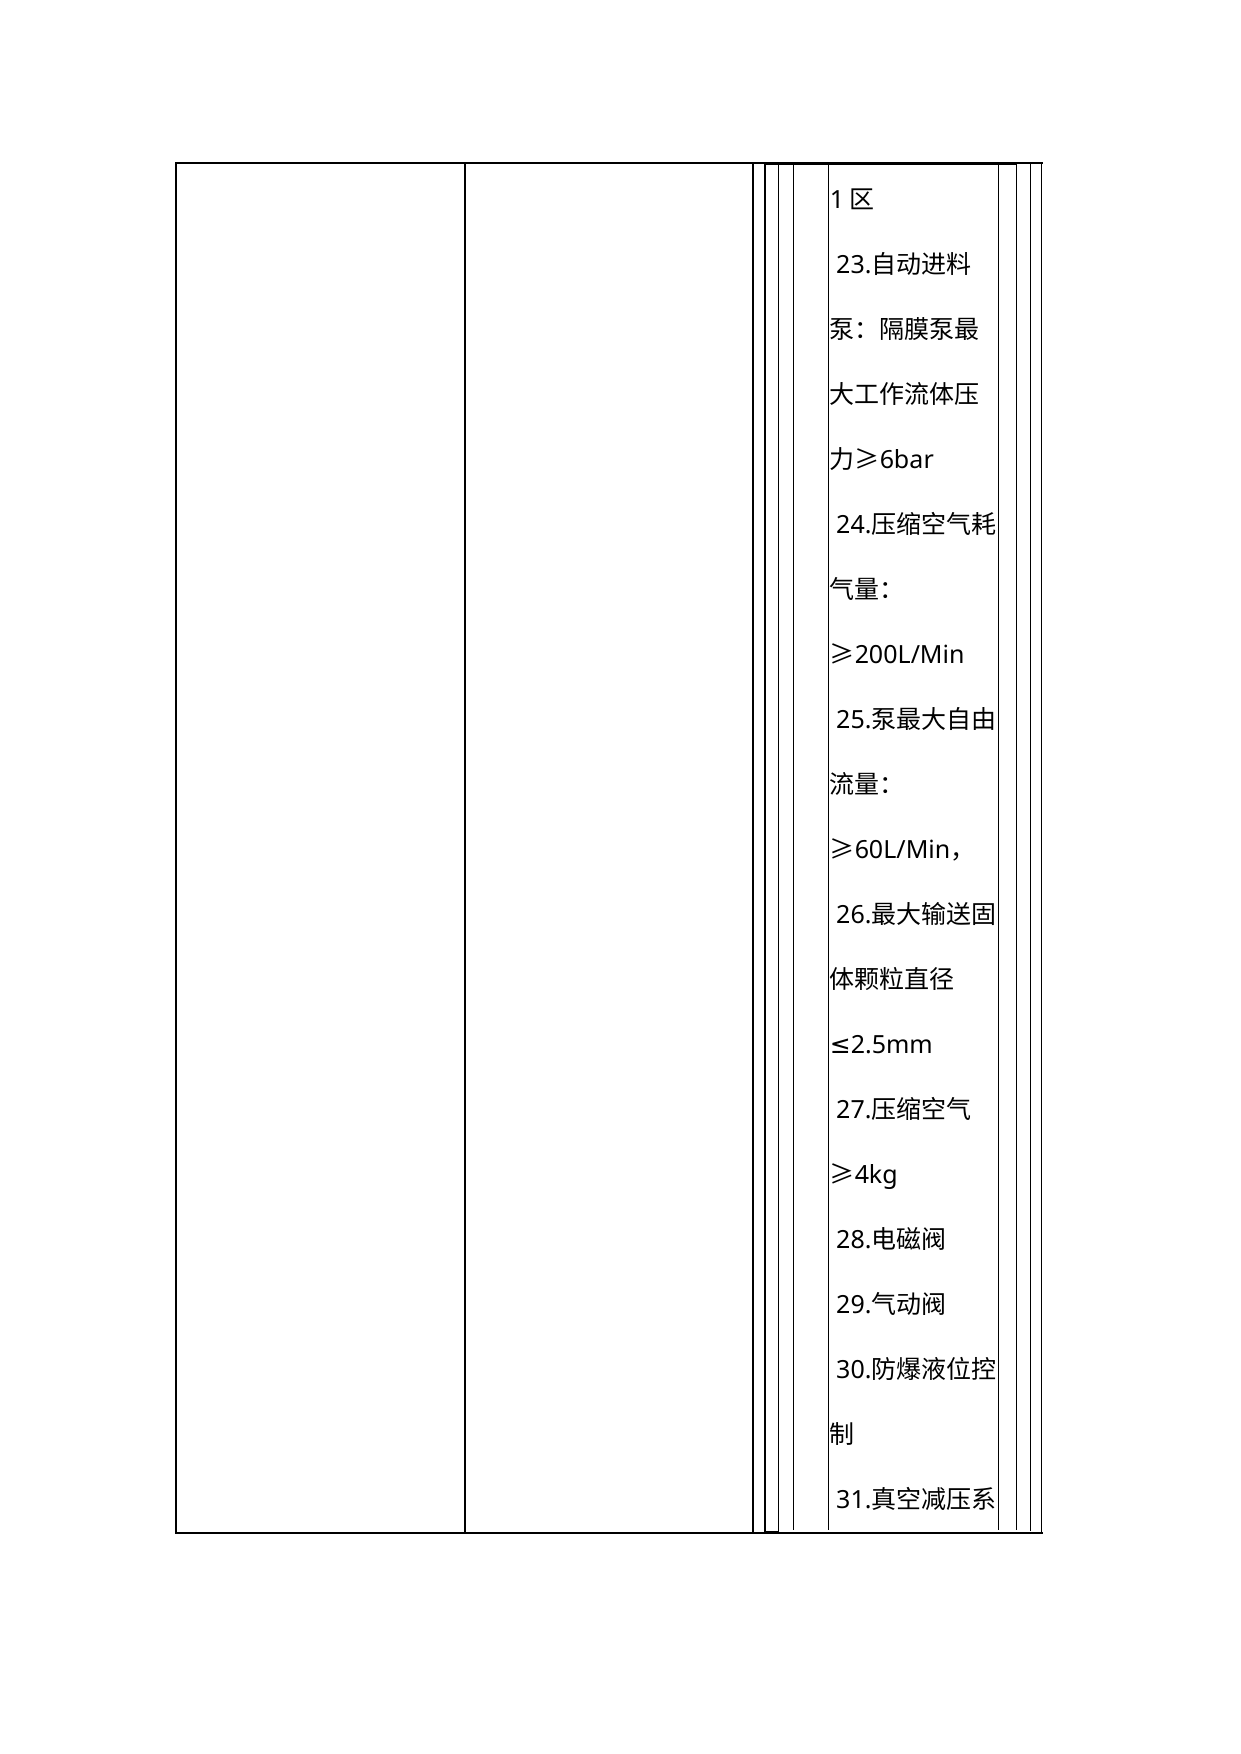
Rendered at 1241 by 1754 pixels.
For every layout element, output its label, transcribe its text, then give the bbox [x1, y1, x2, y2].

table_cell [779, 164, 1041, 1532]
table_cell [754, 164, 764, 1532]
table_cell [466, 164, 752, 1532]
table_cell [766, 165, 778, 1531]
table_cell 1 [177, 164, 464, 1532]
